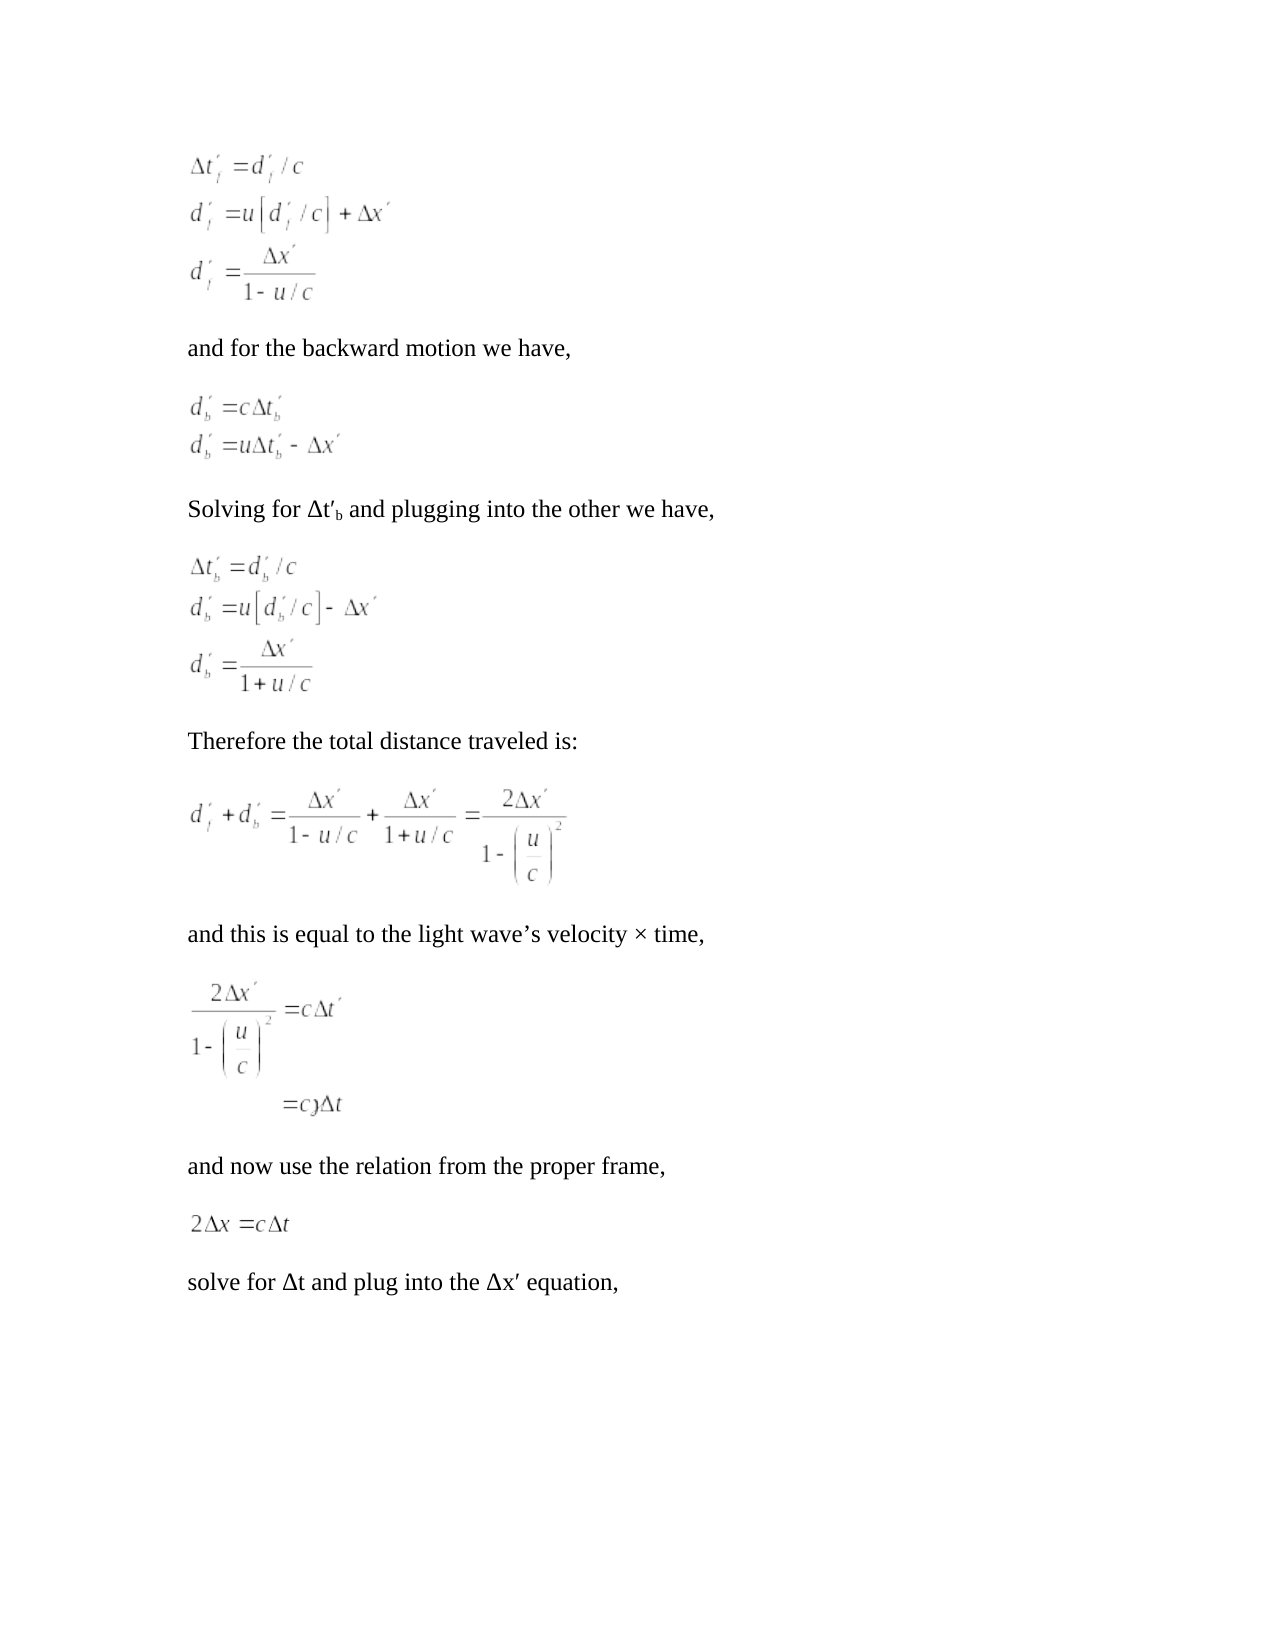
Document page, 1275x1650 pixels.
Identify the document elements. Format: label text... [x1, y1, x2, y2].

text and for the backward motion we have, [187, 333, 1087, 362]
text Therefore the total distance traveled is: [187, 726, 1087, 755]
text solve for Δt and plug into the Δx′ equation, [187, 1267, 1087, 1296]
text Solving for Δt′b and plugging into the other we have, [187, 494, 1087, 523]
text and now use the relation from the proper frame, [187, 1151, 1087, 1180]
text and this is equal to the light wave’s velocity × time, [187, 919, 1087, 948]
